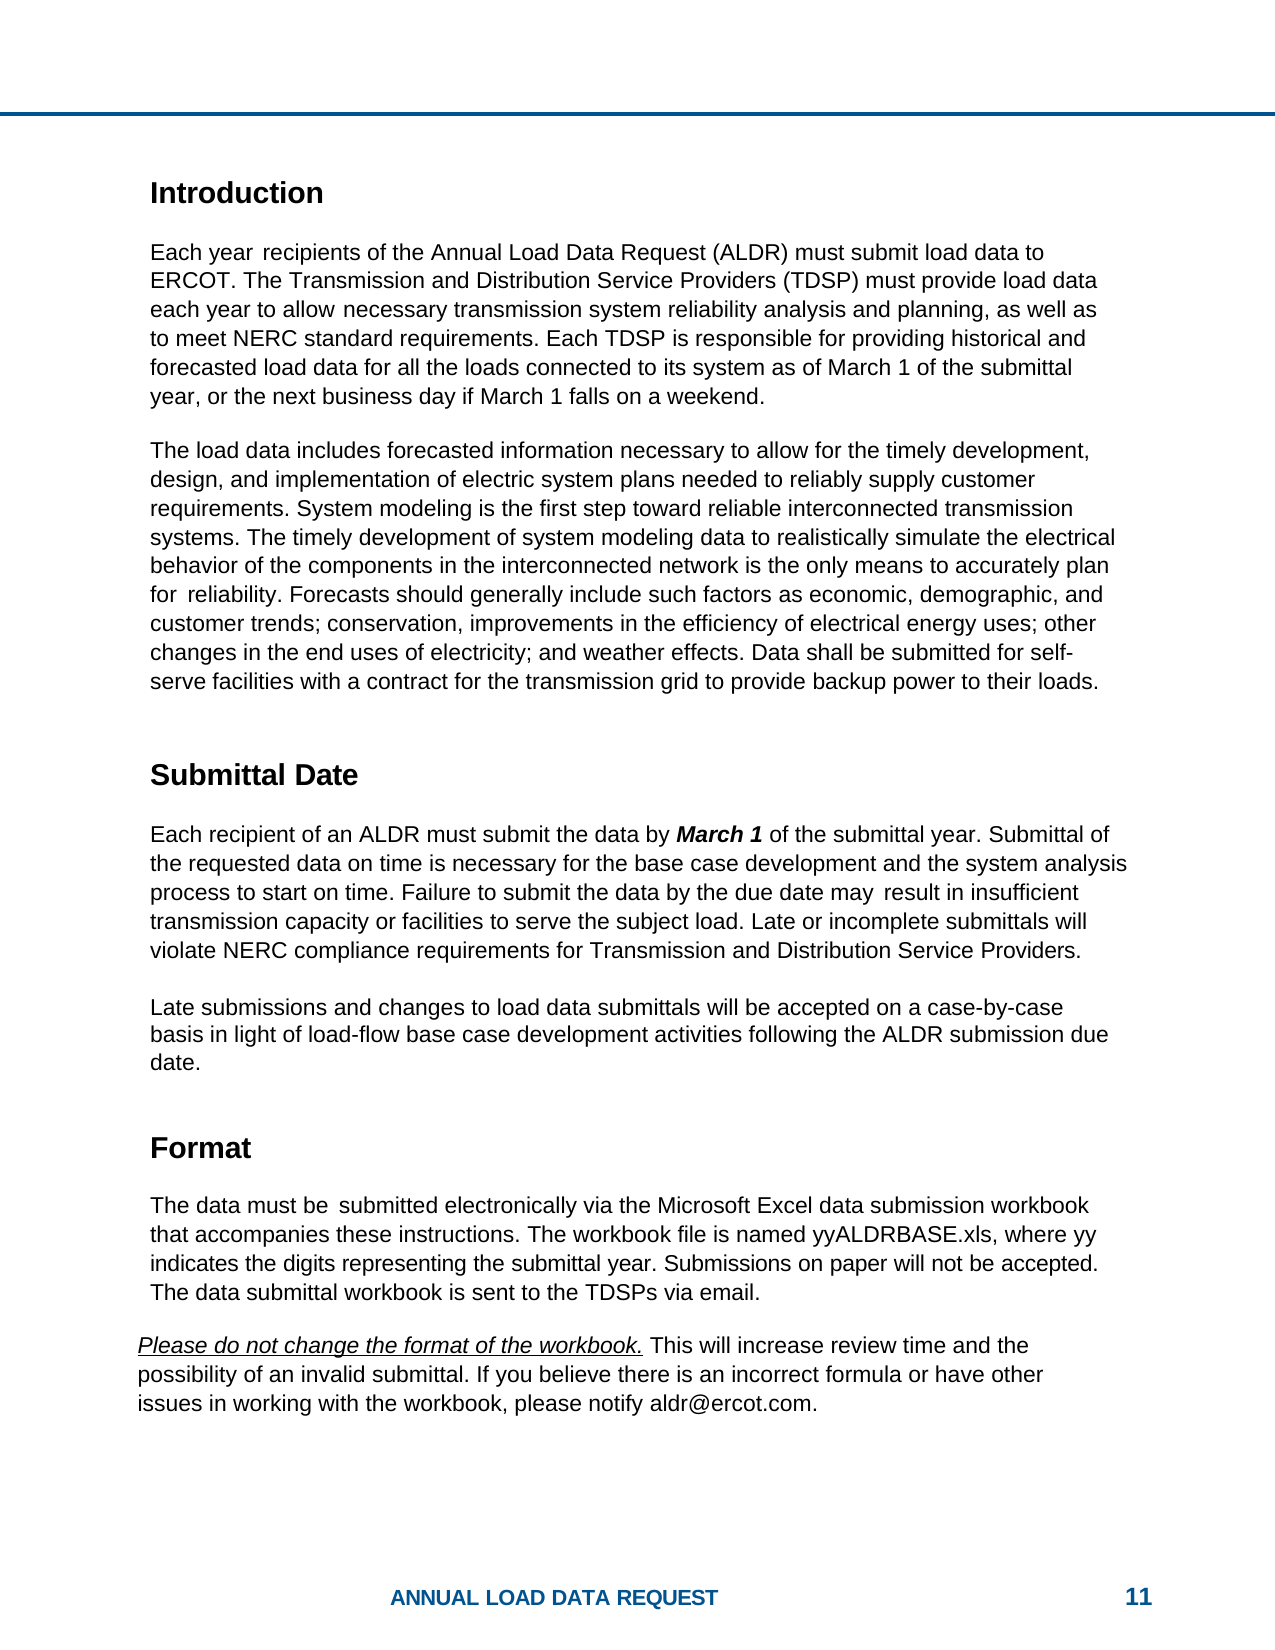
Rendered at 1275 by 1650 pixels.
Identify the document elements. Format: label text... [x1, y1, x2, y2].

text The data must be submitted electronically via the Microsoft Excel data submission workbook that accompanies these instructions. The workbook file is named yyALDRBASE.xls, where yy indicates the digits representing the submittal year. Submissions on paper will not be accepted. The data submittal workbook is sent to the TDSPs via email. [150, 1192, 1126, 1306]
subtitle Submittal Date [150, 757, 1137, 792]
text Each recipient of an ALDR must submit the data by March 1 of the submittal year. Submittal of the requested data on time is necessary for the base case development and the system analysis process to start on time. Failure to submit the data by the due date may result in insufficient transmission capacity or facilities to serve the subject load. Late or incomplete submittals will violate NERC compliance requirements for Transmission and Distribution Service Providers. [150, 821, 1137, 963]
text Please do not change the format of the workbook. This will increase review time and the possibility of an invalid submittal. If you believe there is an incorrect formula or have other issues in working with the workbook, please notify aldr@ercot.com. [137, 1332, 1109, 1416]
text The load data includes forecasted information necessary to allow for the timely development, design, and implementation of electric system plans needed to reliably supply customer requirements. System modeling is the first step toward reliable interconnected transmission systems. The timely development of system modeling data to realistically simulate the electrical behavior of the components in the interconnected network is the only means to accurately plan for reliability. Forecasts should generally include such factors as economic, demographic, and customer trends; conservation, improvements in the efficiency of electrical energy uses; other changes in the end uses of electricity; and weather effects. Data shall be submitted for self- serve facilities with a contract for the transmission grid to provide backup power to their loads. [150, 437, 1122, 695]
text Each year recipients of the Annual Load Data Request (ALDR) must submit load data to ERCOT. The Transmission and Distribution Service Providers (TDSP) must provide load data each year to allow necessary transmission system reliability analysis and planning, as well as to meet NERC standard requirements. Each TDSP is responsible for providing historical and [150, 238, 1122, 352]
subtitle Format [150, 1130, 1137, 1165]
text Late submissions and changes to load data submittals will be accepted on a case-by-case basis in light of load-flow base case development activities following the ALDR submission due date. [150, 993, 1122, 1076]
subtitle Introduction [150, 175, 1137, 210]
text forecasted load data for all the loads connected to its system as of March 1 of the submittal year, or the next business day if March 1 falls on a weekend. [150, 354, 1109, 410]
